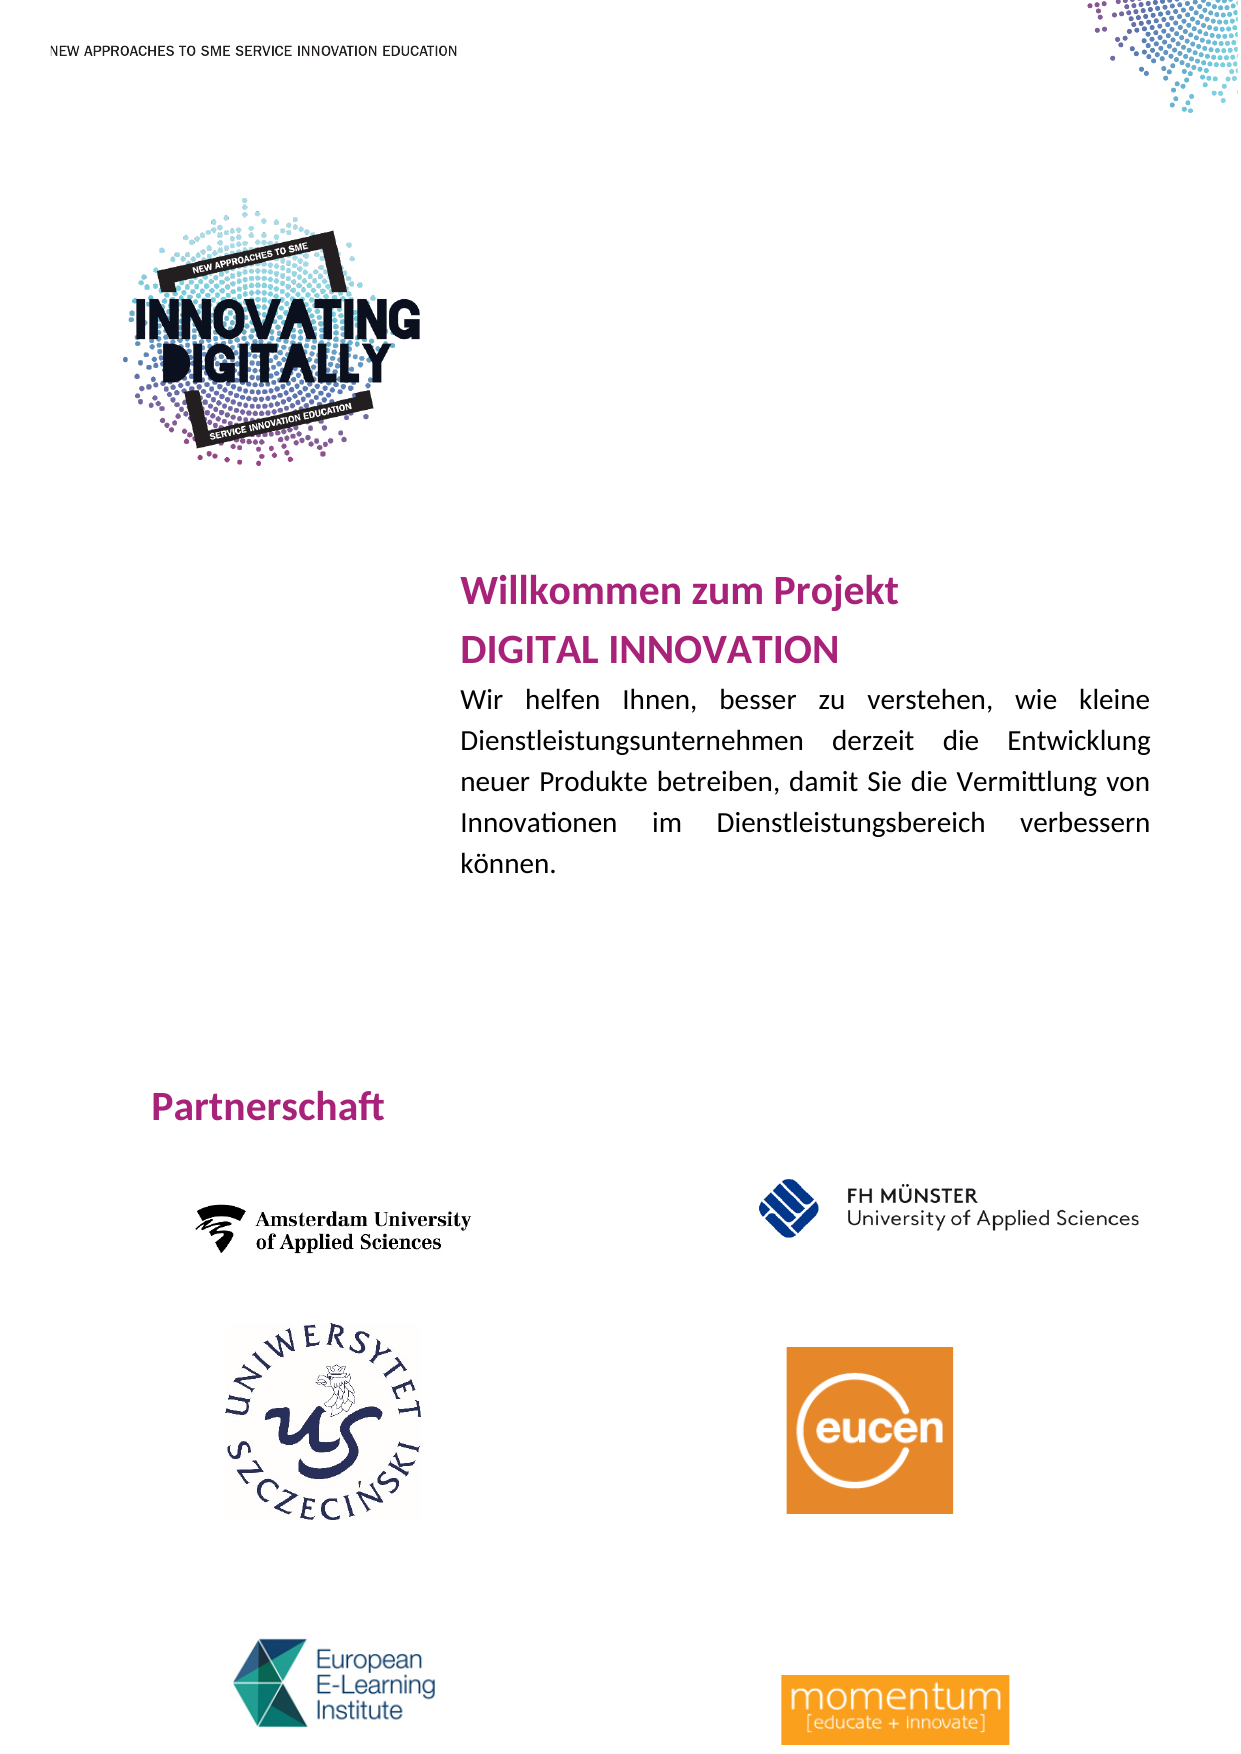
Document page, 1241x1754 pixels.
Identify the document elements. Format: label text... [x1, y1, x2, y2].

picture [50, 0, 1238, 113]
picture [76, 172, 452, 491]
subtitle Partnerschaft [76, 1080, 1124, 1131]
picture [735, 1173, 1139, 1242]
picture [148, 1155, 519, 1302]
picture [225, 1323, 421, 1520]
picture [786, 1347, 954, 1514]
